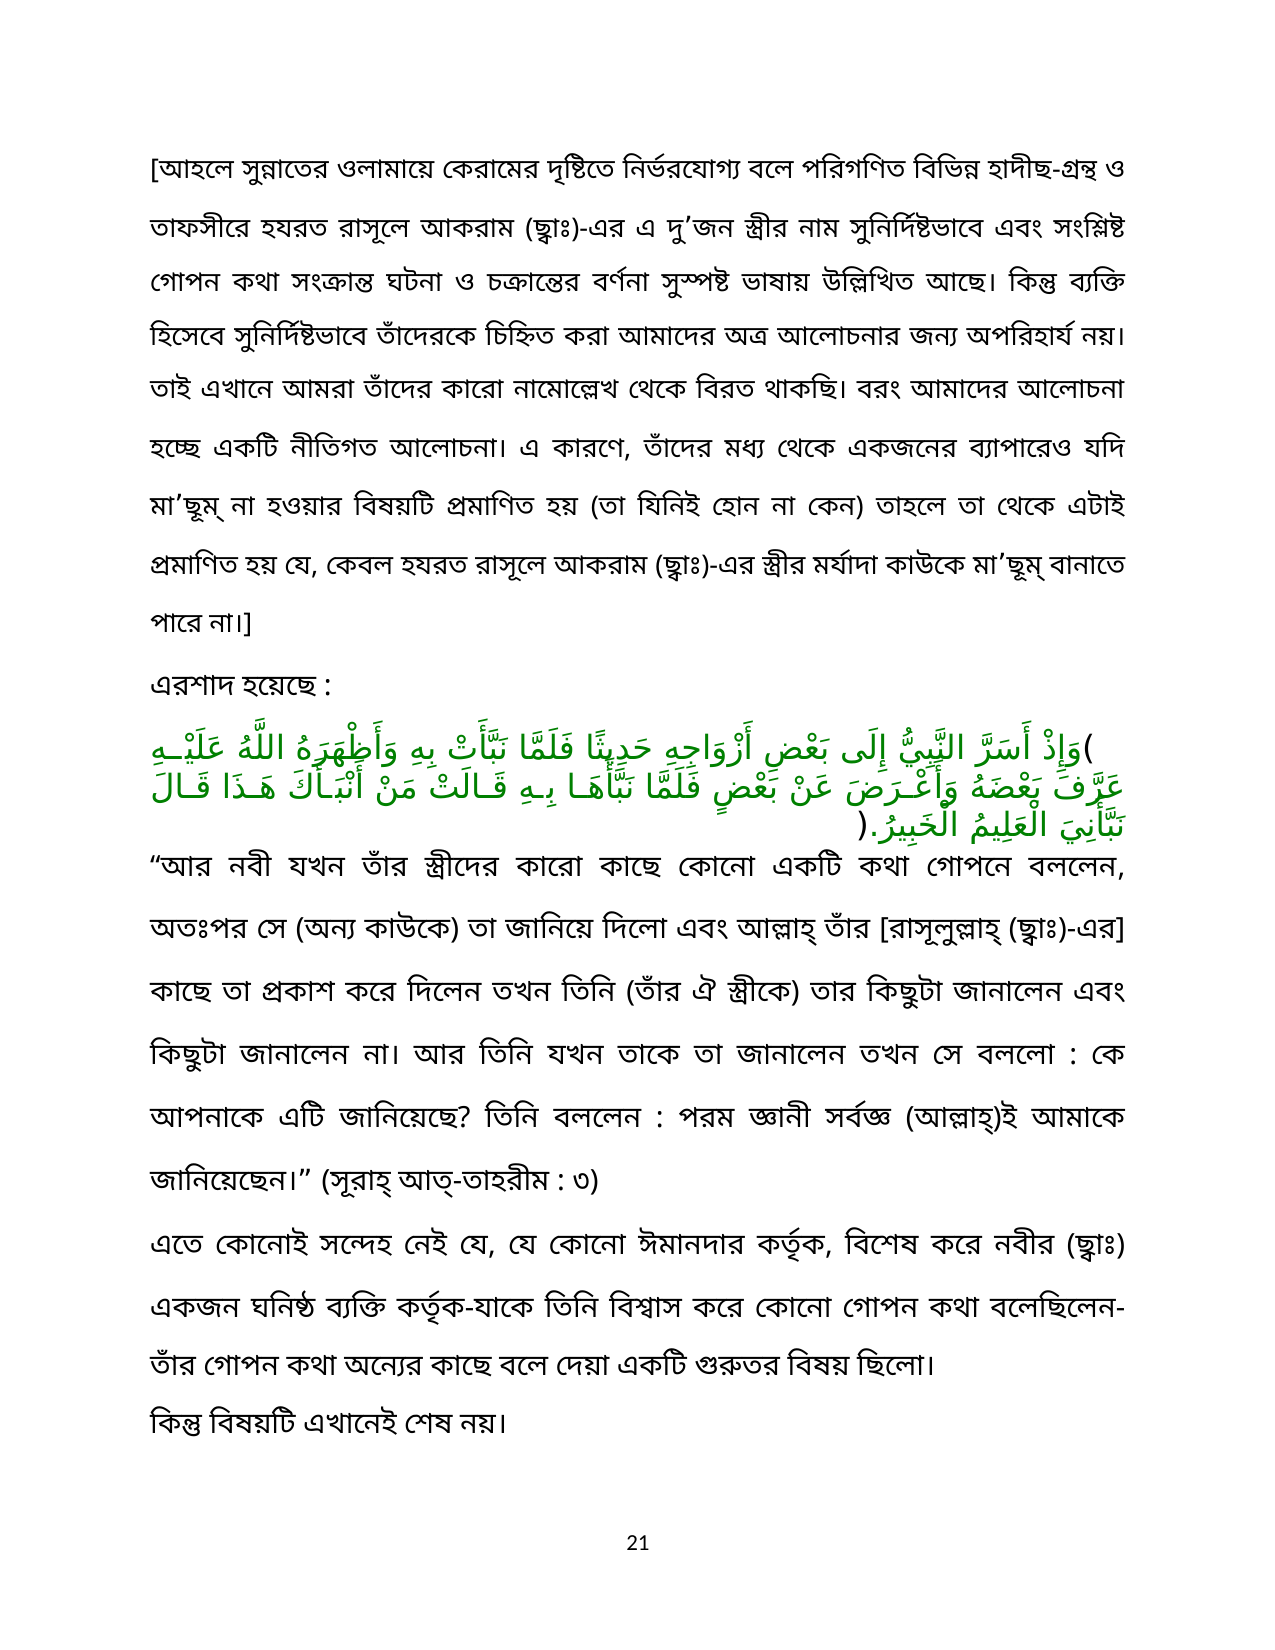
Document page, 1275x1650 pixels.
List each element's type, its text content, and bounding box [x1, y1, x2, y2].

text এরশাদ হয়েছে : [150, 664, 1125, 707]
text [আহলে সুন্নাতের ওলামায়ে কেরামের দৃষ্টিতে নির্ভরযোগ্য বলে পরিগণিত বিভিন্ন হাদীছ-গ্রন্থ ও তাফসীরে হযরত রাসূলে আকরাম (ছ্বাঃ)-এর এ দু’জন স্ত্রীর নাম সুনির্দিষ্টভাবে এবং সংশ্লিষ্ট গোপন কথা সংক্রান্ত ঘটনা ও চক্রান্তের বর্ণনা সুস্পষ্ট ভাষায় উল্লিখিত আছে। কিন্তু ব্যক্তি হিসেবে সুনির্দিষ্টভাবে তাঁদেরকে চিহ্নিত করা আমাদের অত্র আলোচনার জন্য অপরিহার্য নয়। তাই এখানে আমরা তাঁদের কারো নামোল্লেখ থেকে বিরত থাকছি। বরং আমাদের আলোচনা হচ্ছে একটি নীতিগত আলোচনা। এ কারণে, তাঁদের মধ্য থেকে একজনের ব্যাপারেও যদি মা’ছূম্ না হওয়ার বিষয়টি প্রমাণিত হয় (তা যিনিই হোন না কেন) তাহলে তা থেকে এটাই প্রমাণিত হয় যে, কেবল হযরত রাসূলে আকরাম (ছ্বাঃ)-এর স্ত্রীর মর্যাদা কাউকে মা’ছূম্ বানাতে পারে না।] [150, 150, 1125, 644]
text কিন্তু বিষয়টি এখানেই শেষ নয়। [150, 1406, 1125, 1445]
text “আর নবী যখন তাঁর স্ত্রীদের কারো কাছে কোনো একটি কথা গোপনে বললেন, অতঃপর সে (অন্য কাউকে) তা জানিয়ে দিলো এবং আল্লাহ্ তাঁর [রাসূলুল্লাহ্ (ছ্বাঃ)-এর] কাছে তা প্রকাশ করে দিলেন তখন তিনি (তাঁর ঐ স্ত্রীকে) তার কিছুটা জানালেন এবং কিছুটা জানালেন না। আর তিনি যখন তাকে তা জানালেন তখন সে বললো : কে আপনাকে এটি জানিয়েছে? তিনি বললেন : পরম জ্ঞানী সর্বজ্ঞ (আল্লাহ্)ই আমাকে জানিয়েছেন।” (সূরাহ্ আত্-তাহরীম : ৩) [150, 845, 1125, 1202]
text এতে কোনোই সন্দেহ নেই যে, যে কোনো ঈমানদার কর্তৃক, বিশেষ করে নবীর (ছ্বাঃ) একজন ঘনিষ্ঠ ব্যক্তি কর্তৃক-যাকে তিনি বিশ্বাস করে কোনো গোপন কথা বলেছিলেন-তাঁর গোপন কথা অন্যের কাছে বলে দেয়া একটি গুরুতর বিষয় ছিলো। [150, 1223, 1125, 1387]
text )وَإِذْ أَسَرَّ النَّبِيُّ إِلَى بَعْضِ أَزْوَاجِهِ حَدِيثًا فَلَمَّا نَبَّأَتْ بِهِ وَأَظْهَرَهُ اللَّهُ عَلَيْهِ عَرَّفَ بَعْضَهُ وَأَعْرَضَ عَنْ بَعْضٍ فَلَمَّا نَبَّأَهَا بِهِ قَالَتْ مَنْ أَنْبَأَكَ هَذَا قَالَ نَبَّأَنِيَ الْعَلِيمُ الْخَبِيرُ.( [150, 728, 1125, 845]
